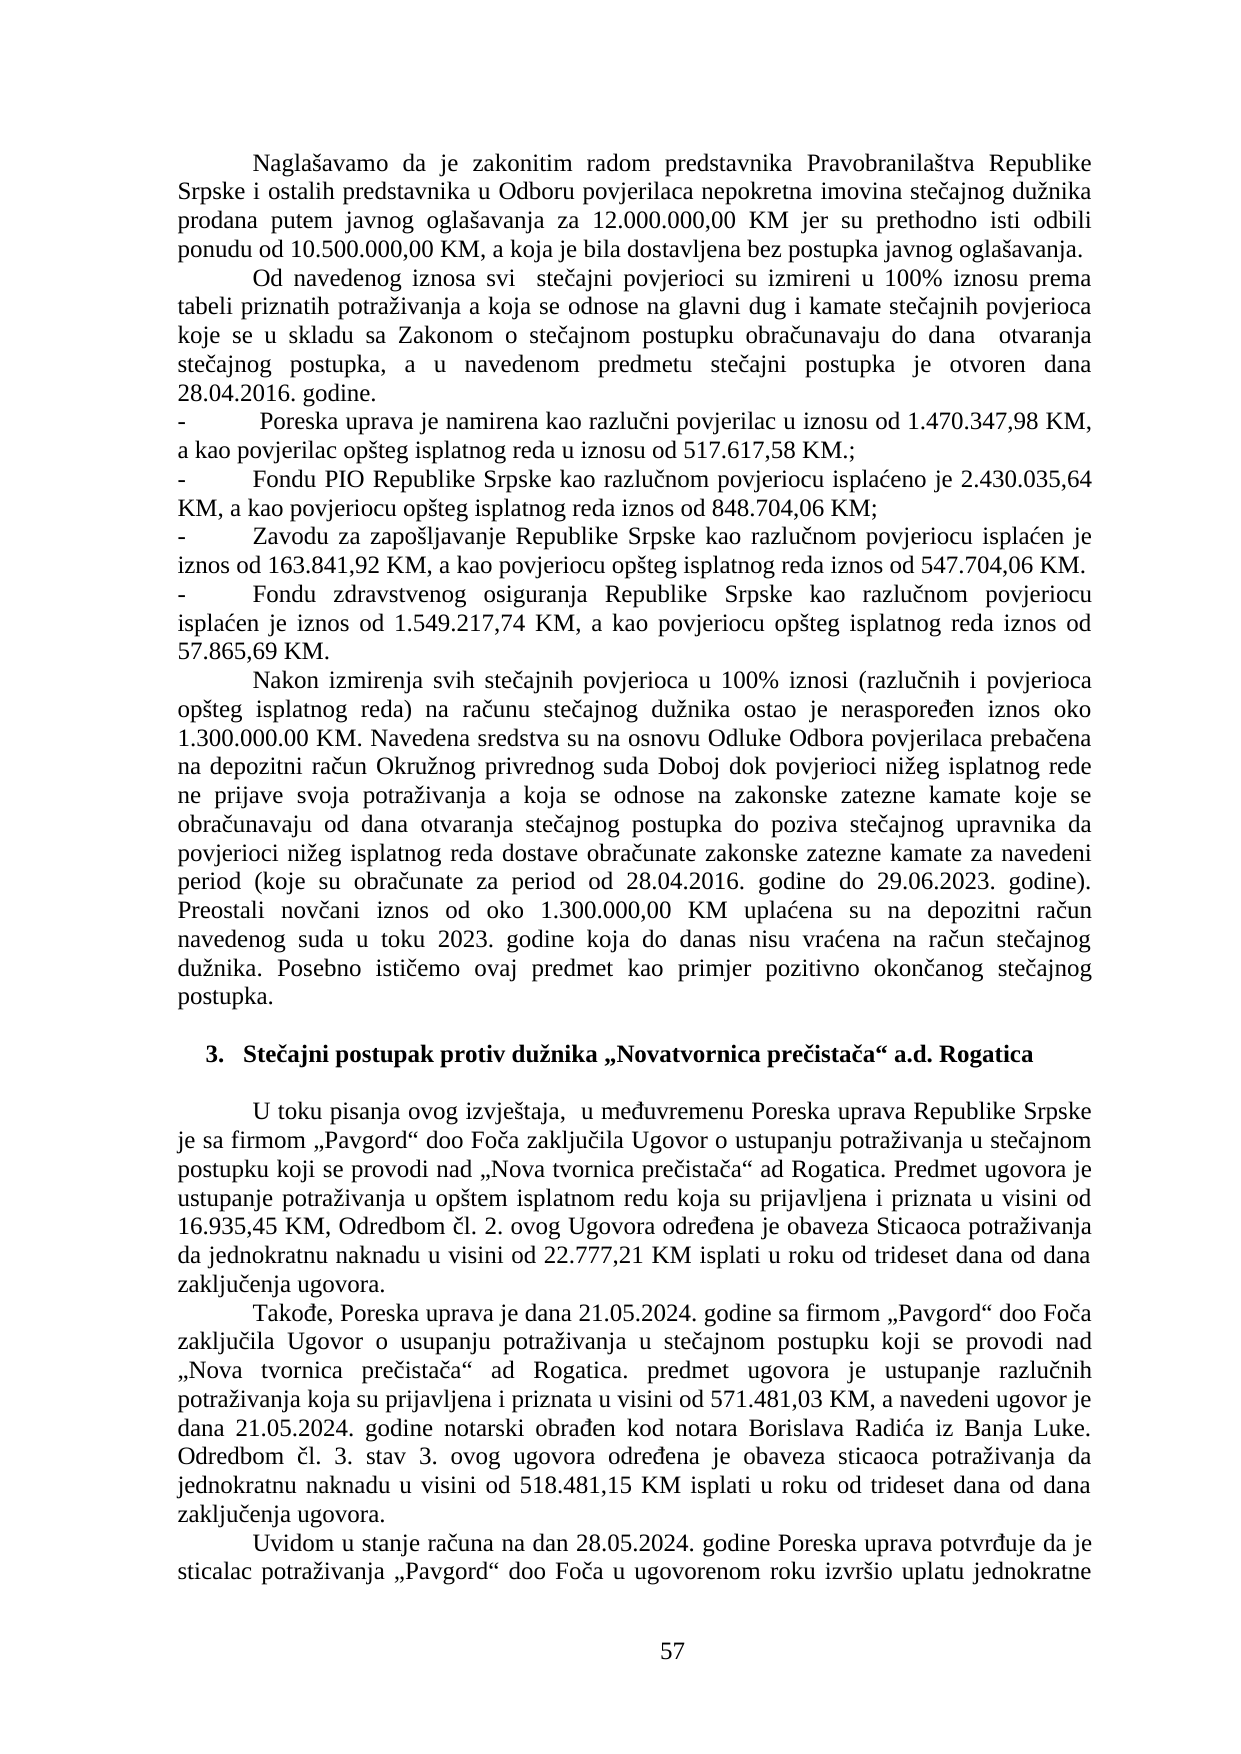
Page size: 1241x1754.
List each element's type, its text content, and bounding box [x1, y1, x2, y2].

text Takođe, Poreska uprava je dana 21.05.2024. godine sa firmom „Pavgord“ doo Foča zaključila Ugovor o usupanju potraživanja u stečajnom postupku koji se provodi nad „Nova tvornica prečistača“ ad Rogatica. predmet ugovora je ustupanje razlučnih potraživanja koja su prijavljena i priznata u visini od 571.481,03 KM, a navedeni ugovor je dana 21.05.2024. godine notarski obrađen kod notara Borislava Radića iz Banja Luke. Odredbom čl. 3. stav 3. ovog ugovora određena je obaveza sticaoca potraživanja da jednokratnu naknadu u visini od 518.481,15 KM isplati u roku od trideset dana od dana zaključenja ugovora. [177, 1298, 1092, 1528]
text Od navedenog iznosa svi stečajni povjerioci su izmireni u 100% iznosu prema tabeli priznatih potraživanja a koja se odnose na glavni dug i kamate stečajnih povjerioca koje se u skladu sa Zakonom o stečajnom postupku obračunavaju do dana otvaranja stečajnog postupka, a u navedenom predmetu stečajni postupka je otvoren dana 28.04.2016. godine. [177, 263, 1092, 406]
text Naglašavamo da je zakonitim radom predstavnika Pravobranilaštva Republike Srpske i ostalih predstavnika u Odboru povjerilaca nepokretna imovina stečajnog dužnika prodana putem javnog oglašavanja za 12.000.000,00 KM jer su prethodno isti odbili ponudu od 10.500.000,00 KM, a koja je bila dostavljena bez postupka javnog oglašavanja. [177, 148, 1092, 263]
text - Fondu PIO Republike Srpske kao razlučnom povjeriocu isplaćeno je 2.430.035,64 KM, a kao povjeriocu opšteg isplatnog reda iznos od 848.704,06 KM; [177, 464, 1092, 521]
text Nakon izmirenja svih stečajnih povjerioca u 100% iznosi (razlučnih i povjerioca opšteg isplatnog reda) na računu stečajnog dužnika ostao je neraspoređen iznos oko 1.300.000.00 KM. Navedena sredstva su na osnovu Odluke Odbora povjerilaca prebačena na depozitni račun Okružnog privrednog suda Doboj dok povjerioci nižeg isplatnog rede ne prijave svoja potraživanja a koja se odnose na zakonske zatezne kamate koje se obračunavaju od dana otvaranja stečajnog postupka do poziva stečajnog upravnika da povjerioci nižeg isplatnog reda dostave obračunate zakonske zatezne kamate za navedeni period (koje su obračunate za period od 28.04.2016. godine do 29.06.2023. godine). Preostali novčani iznos od oko 1.300.000,00 KM uplaćena su na depozitni račun navedenog suda u toku 2023. godine koja do danas nisu vraćena na račun stečajnog dužnika. Posebno ističemo ovaj predmet kao primjer pozitivno okončanog stečajnog postupka. [177, 665, 1092, 1010]
text - Fondu zdravstvenog osiguranja Republike Srpske kao razlučnom povjeriocu isplaćen je iznos od 1.549.217,74 KM, a kao povjeriocu opšteg isplatnog reda iznos od 57.865,69 KM. [177, 579, 1092, 665]
text U toku pisanja ovog izvještaja, u međuvremenu Poreska uprava Republike Srpske je sa firmom „Pavgord“ doo Foča zaključila Ugovor o ustupanju potraživanja u stečajnom postupku koji se provodi nad „Nova tvornica prečistača“ ad Rogatica. Predmet ugovora je ustupanje potraživanja u opštem isplatnom redu koja su prijavljena i priznata u visini od 16.935,45 KM, Odredbom čl. 2. ovog Ugovora određena je obaveza Sticaoca potraživanja da jednokratnu naknadu u visini od 22.777,21 KM isplati u roku od trideset dana od dana zaključenja ugovora. [177, 1096, 1092, 1298]
text - Zavodu za zapošljavanje Republike Srpske kao razlučnom povjeriocu isplaćen je iznos od 163.841,92 KM, a kao povjeriocu opšteg isplatnog reda iznos od 547.704,06 KM. [177, 521, 1092, 579]
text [177, 1528, 1092, 1585]
text - Poreska uprava je namirena kao razlučni povjerilac u iznosu od 1.470.347,98 KM, a kao povjerilac opšteg isplatnog reda u iznosu od 517.617,58 KM.; [177, 406, 1092, 464]
list Stečajni postupak protiv dužnika „Novatvornica prečistača“ a.d. Rogatica [205, 1039, 1092, 1068]
